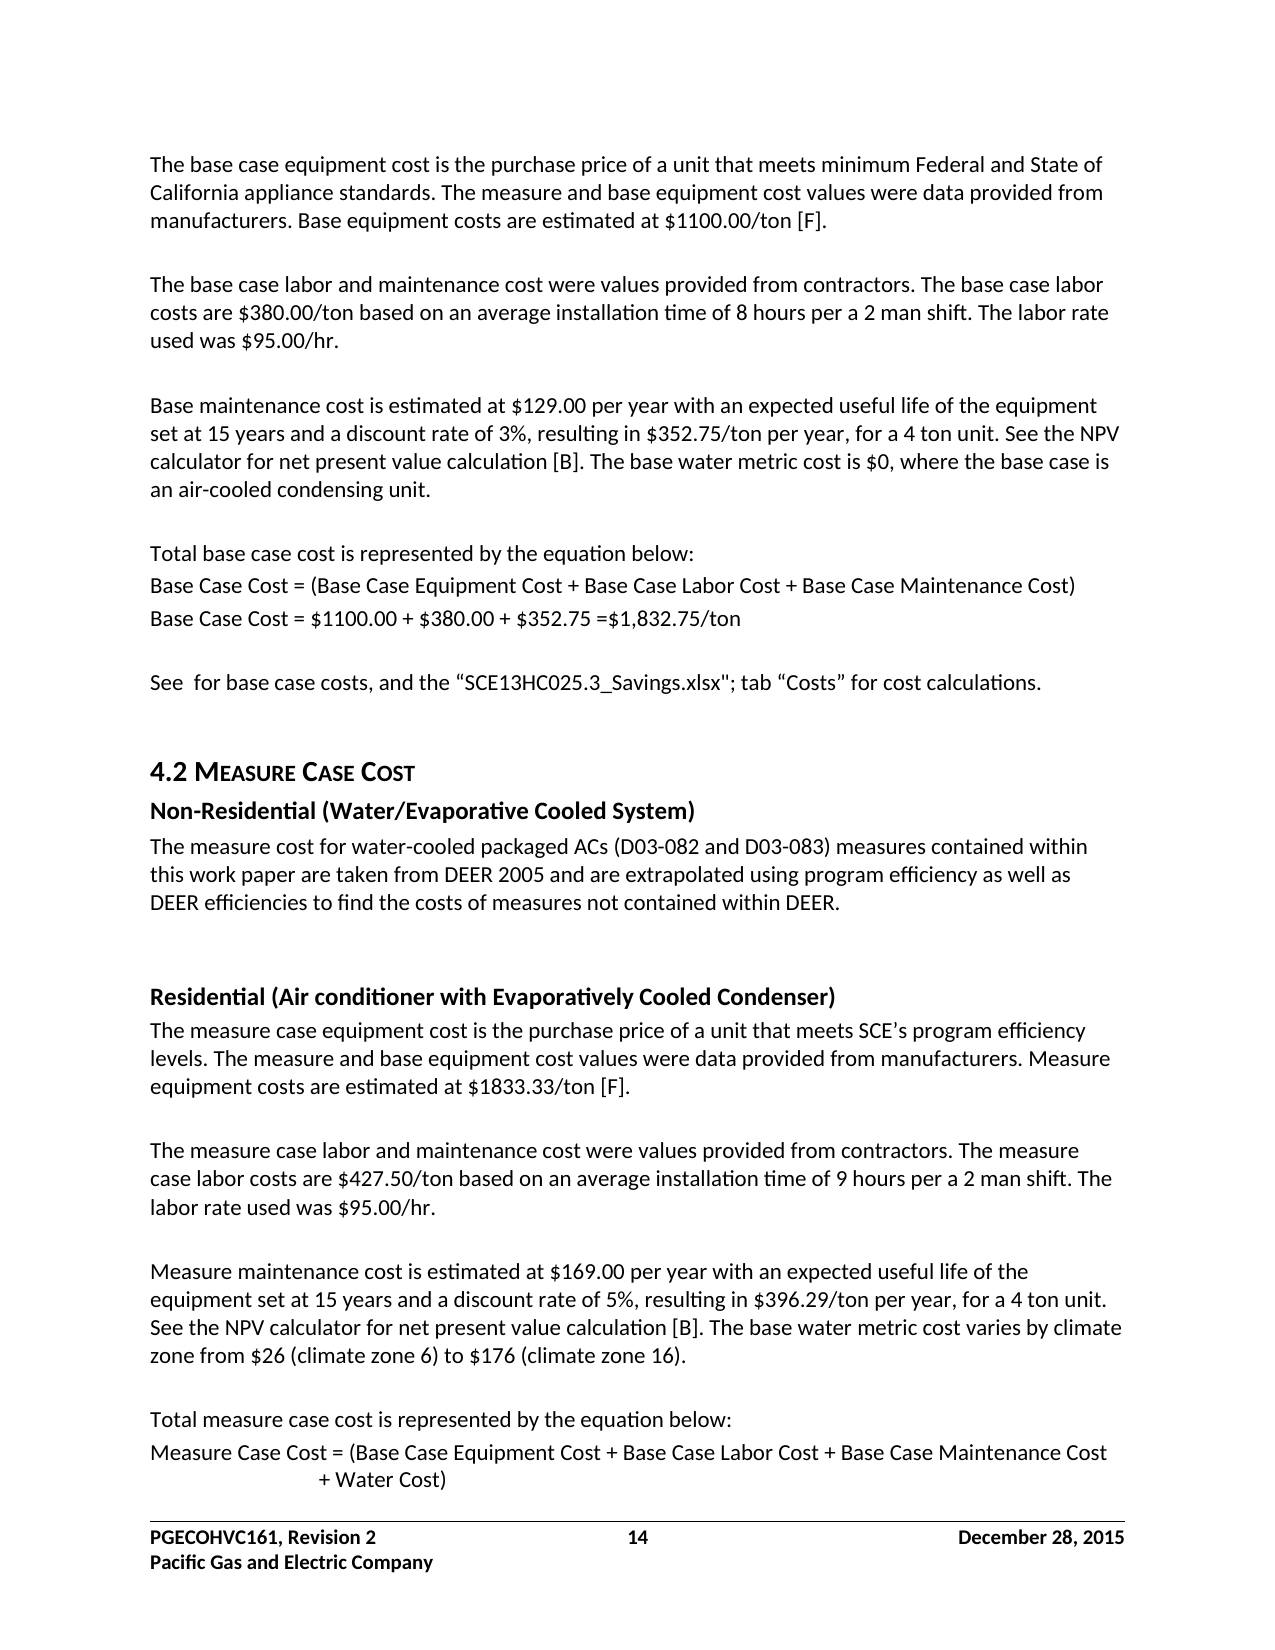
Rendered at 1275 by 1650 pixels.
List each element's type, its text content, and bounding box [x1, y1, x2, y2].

text Measure maintenance cost is estimated at $169.00 per year with an expected useful life of the equipment set at 15 years and a discount rate of 5%, resulting in $396.29/ton per year, for a 4 ton unit. See the NPV calculator for net present value calculation [B]. The base water metric cost varies by climate zone from $26 (climate zone 6) to $176 (climate zone 16). [150, 1257, 1125, 1369]
text The measure case labor and maintenance cost were values provided from contractors. The measure case labor costs are $427.50/ton based on an average installation time of 9 hours per a 2 man shift. The labor rate used was $95.00/hr. [150, 1137, 1125, 1221]
text The base case labor and maintenance cost were values provided from contractors. The base case labor costs are $380.00/ton based on an average installation time of 8 hours per a 2 man shift. The labor rate used was $95.00/hr. [150, 270, 1125, 354]
text Base maintenance cost is estimated at $129.00 per year with an expected useful life of the equipment set at 15 years and a discount rate of 3%, resulting in $352.75/ton per year, for a 4 ton unit. See the NPV calculator for net present value calculation [B]. The base water metric cost is $0, where the base case is an air-cooled condensing unit. [150, 391, 1125, 503]
text Base Case Cost = (Base Case Equipment Cost + Base Case Labor Cost + Base Case Maintenance Cost) [150, 571, 1125, 599]
text Residential (Air conditioner with Evaporatively Cooled Condenser) [150, 981, 1125, 1012]
text Total measure case cost is represented by the equation below: [150, 1405, 1125, 1433]
subtitle The measure cost for water-cooled packaged ACs (D03-082 and D03-083) measures contained within this work paper are taken from DEER 2005 and are extrapolated using program efficiency as well as DEER efficiencies to find the costs of measures not contained within DEER. [150, 832, 1125, 916]
subtitle Non-Residential (Water/Evaporative Cooled System) [150, 795, 1125, 826]
text The measure case equipment cost is the purchase price of a unit that meets SCE’s program efficiency levels. The measure and base equipment cost values were data provided from manufacturers. Measure equipment costs are estimated at $1833.33/ton [F]. [150, 1016, 1125, 1100]
text Base Case Cost = $1100.00 + $380.00 + $352.75 =$1,832.75/ton [150, 604, 1125, 632]
subtitle 4.2 Measure Case Cost [150, 753, 1125, 789]
text Total base case cost is represented by the equation below: [150, 539, 1125, 567]
text Measure Case Cost = (Base Case Equipment Cost + Base Case Labor Cost + Base Case Maintenance Cost + Water Cost) [150, 1438, 1125, 1494]
text The base case equipment cost is the purchase price of a unit that meets minimum Federal and State of California appliance standards. The measure and base equipment cost values were data provided from manufacturers. Base equipment costs are estimated at $1100.00/ton [F]. [150, 150, 1125, 234]
